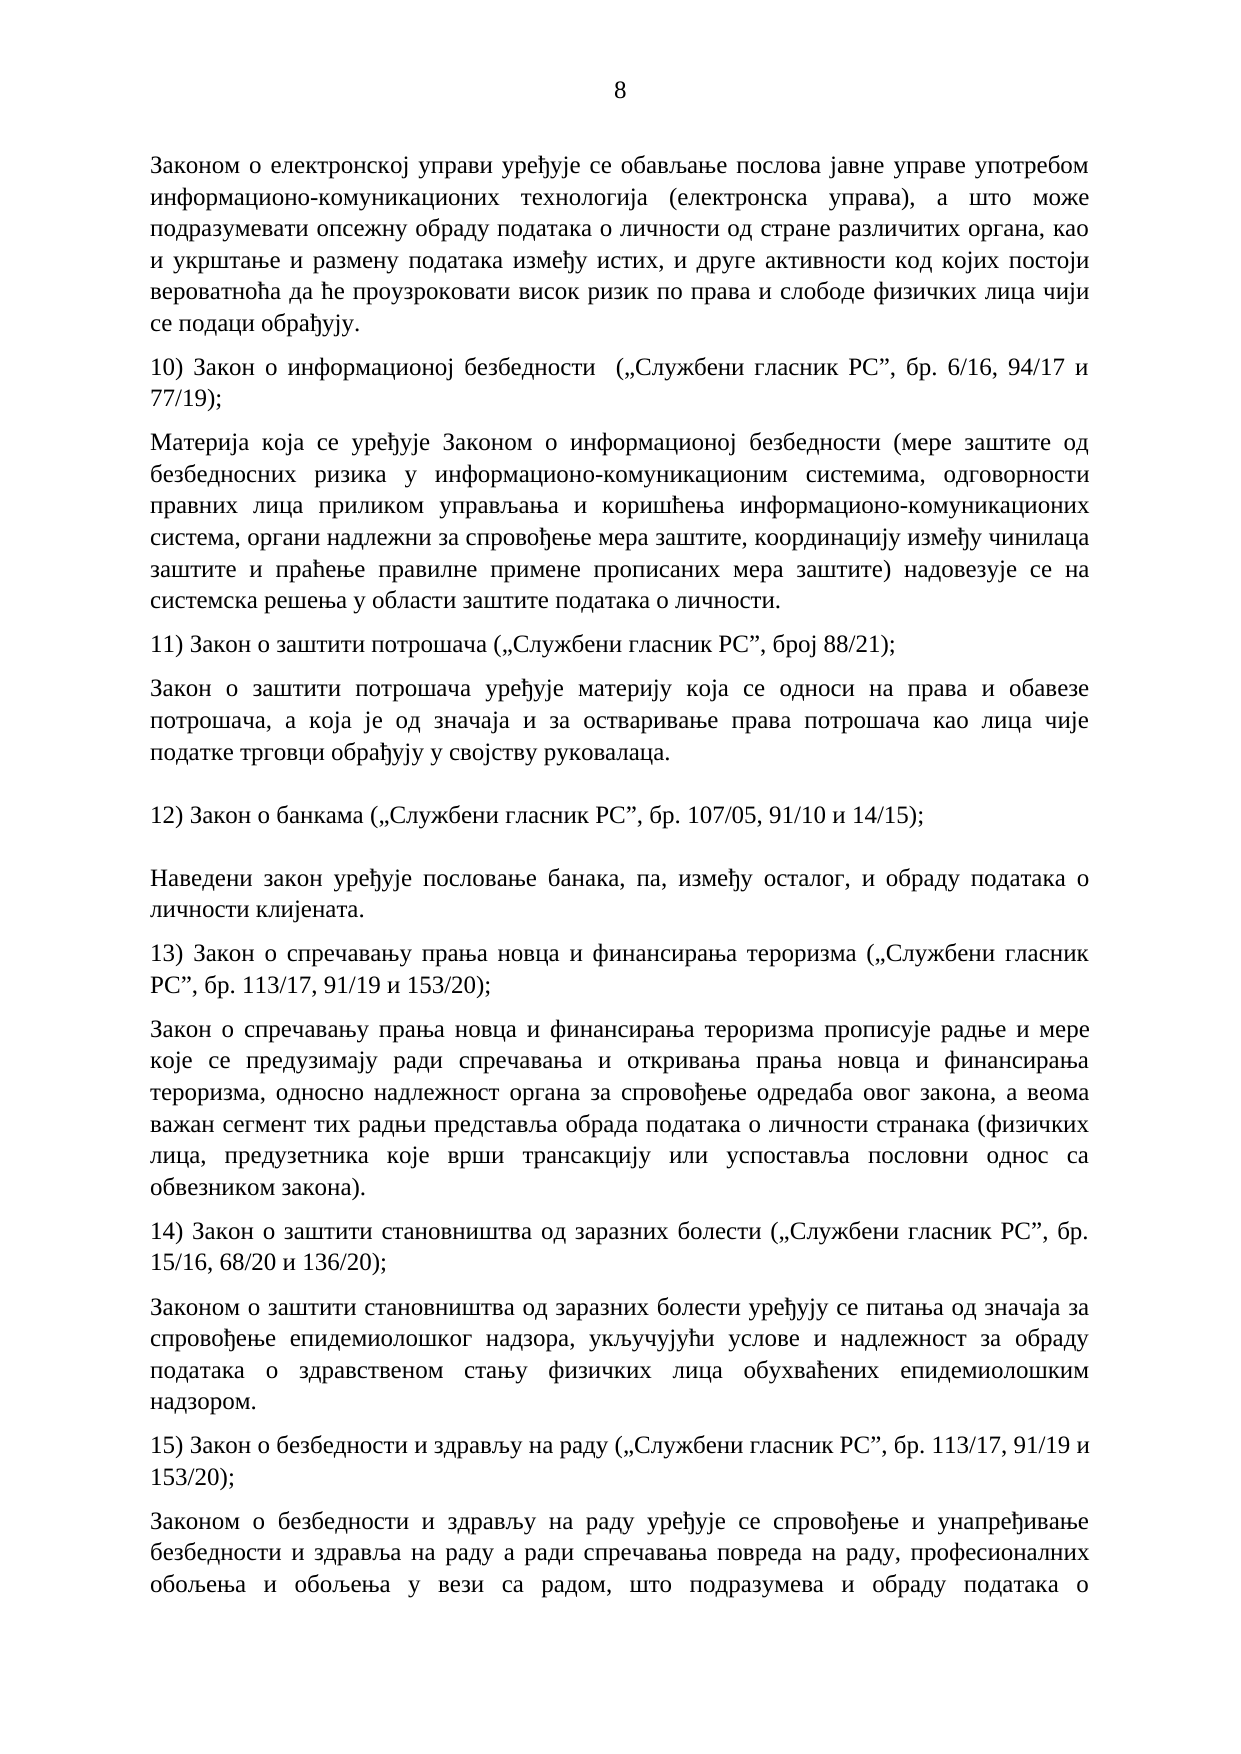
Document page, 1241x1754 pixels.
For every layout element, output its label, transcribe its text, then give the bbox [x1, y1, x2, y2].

text Материја која се уређује Законом о информационој безбедности (мере заштите од безбедносних ризика у информационо-комуникационим системимa, одговорности правних лица приликом управљања и коришћења информационо-комуникационих системa, органи надлежни за спровођење мера заштите, координацију између чинилаца заштите и праћење правилне примене прописаних мера заштите) надовезује се на системска решења у области заштите података о личности. [150, 582, 1090, 614]
text 11) Закон о заштити потрошача („Службени гласник РС”, број 88/21); [150, 629, 1090, 658]
text 12) Закон о банкама („Службени гласник РС”, бр. 107/05, 91/10 и 14/15); [189, 800, 1090, 828]
text Закон о заштити потрошача уређује материју која се односи на права и обавезе потрошача, а која је од значаја и за остваривање права потрошача као лица чије податке трговци обрађују у својству руковалаца. [150, 734, 1090, 765]
text 14) Закон о заштити становништва од заразних болести („Службени гласник РС”, бр. 15/16, 68/20 и 136/20); [150, 1216, 1090, 1276]
text Законом о електронској управи уређује се обављање послова јавне управе употребом информационо-комуникационих технологија (електронска управа), а што може подразумевати опсежну обраду података о личности од стране различитих органа, као и укрштање и размену података између истих, и друге активности код којих постоји вероватноћа да ће проузроковати висок ризик по права и слободе физичких лица чији се подаци обрађују. [150, 305, 1090, 337]
text 13) Закон о спречавању прања новца и финансирања тероризма („Службени гласник РС”, бр. 113/17, 91/19 и 153/20); [150, 938, 1090, 999]
text Наведени закон уређује пословање банака, па, између осталог, и обраду података о личности клијената. [150, 863, 1090, 923]
text 15) Закон о безбедности и здрављу на раду („Службени гласник РС”, бр. 113/17, 91/19 и 153/20); [150, 1430, 1090, 1491]
text 10) Закон о информационој безбедности („Службени гласник РС”, бр. 6/16, 94/17 и 77/19); [150, 352, 1090, 412]
text Законом о заштити становништва од заразних болести уређују се питања од значаја за спровођење епидемиолошког надзора, укључујући услове и надлежност за обраду података о здравственом стању физичких лица обухваћених епидемиолошким надзором. [150, 1383, 1090, 1415]
text Закон о спречавању прања новца и финансирања тероризма прописује радње и мере које се предузимају ради спречавања и откривања прања новца и финансирања тероризма, односно надлежност органа за спровођење одредаба овог закона, а веома важан сегмент тих радњи представља обрада података о личности странака (физичких лица, предузетника које врши трансакцију или успоставља пословни однос са обвезником закона). [150, 1014, 1090, 1201]
